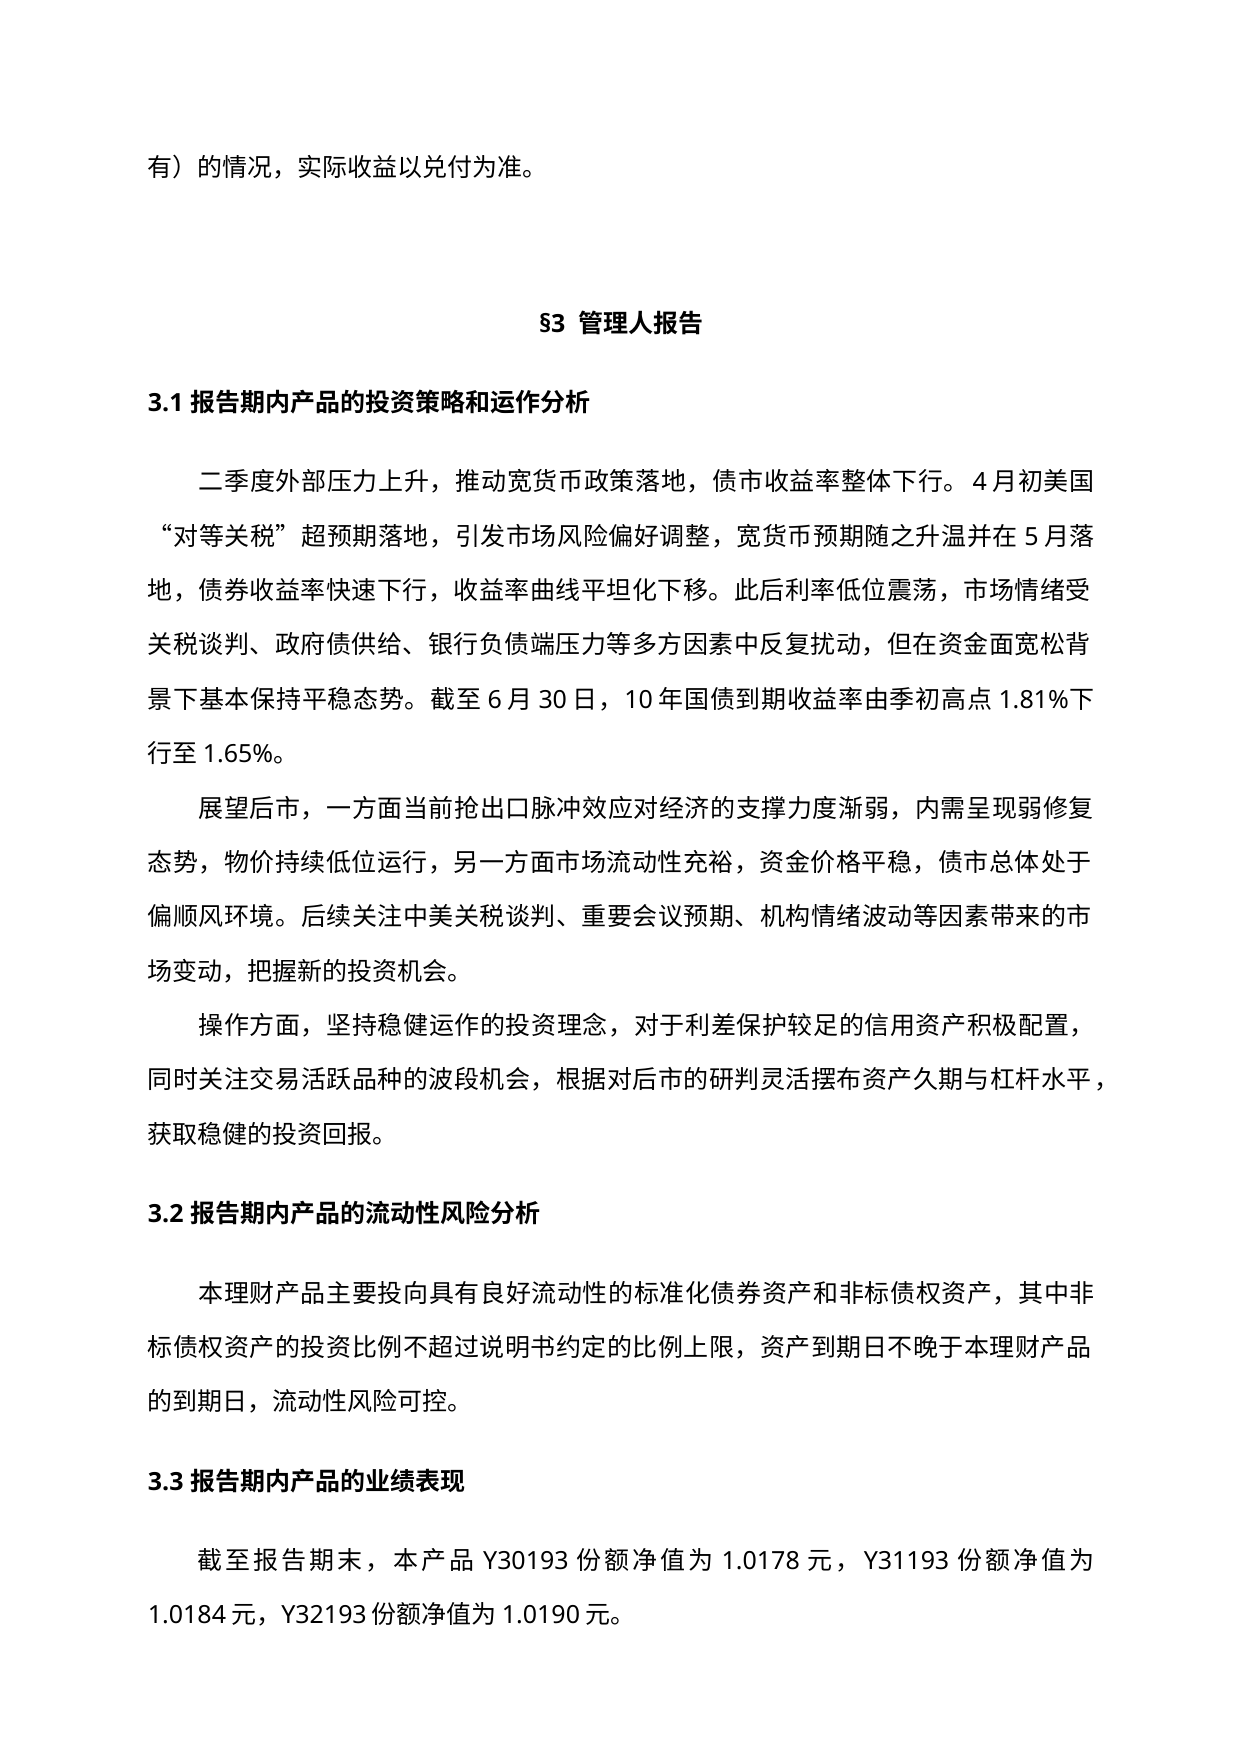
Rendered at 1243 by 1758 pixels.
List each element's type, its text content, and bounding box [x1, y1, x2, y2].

text 3.1 报告期内产品的投资策略和运作分析 [148, 382, 1094, 419]
text 截至报告期末，本产品Y30193份额净值为1.0178元，Y31193份额净值为1.0184元，Y32193份额净值为1.0190元。 [148, 1541, 1094, 1631]
text 二季度外部压力上升，推动宽货币政策落地，债市收益率整体下行。4月初美国“对等关税”超预期落地，引发市场风险偏好调整，宽货币预期随之升温并在5月落地，债券收益率快速下行，收益率曲线平坦化下移。此后利率低位震荡，市场情绪受关税谈判、政府债供给、银行负债端压力等多方因素中反复扰动，但在资金面宽松背景下基本保持平稳态势。截至6月30日，10年国债到期收益率由季初高点1.81%下行至1.65%。 展望后市，一方面当前抢出口脉冲效应对经济的支撑力度渐弱，内需呈现弱修复态势，物价持续低位运行，另一方面市场流动性充裕，资金价格平稳，债市总体处于偏顺风环境。后续关注中美关税谈判、重要会议预期、机构情绪波动等因素带来的市场变动，把握新的投资机会。 操作方面，坚持稳健运作的投资理念，对于利差保护较足的信用资产积极配置，同时关注交易活跃品种的波段机会，根据对后市的研判灵活摆布资产久期与杠杆水平，获取稳健的投资回报。 [148, 462, 1094, 1151]
text 3.3 报告期内产品的业绩表现 [148, 1461, 1094, 1497]
text 3.2 报告期内产品的流动性风险分析 [148, 1194, 1094, 1230]
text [148, 148, 1094, 184]
text 本理财产品主要投向具有良好流动性的标准化债券资产和非标债权资产，其中非标债权资产的投资比例不超过说明书约定的比例上限，资产到期日不晚于本理财产品的到期日，流动性风险可控。 [148, 1273, 1094, 1418]
text §3 管理人报告 [148, 303, 1094, 339]
